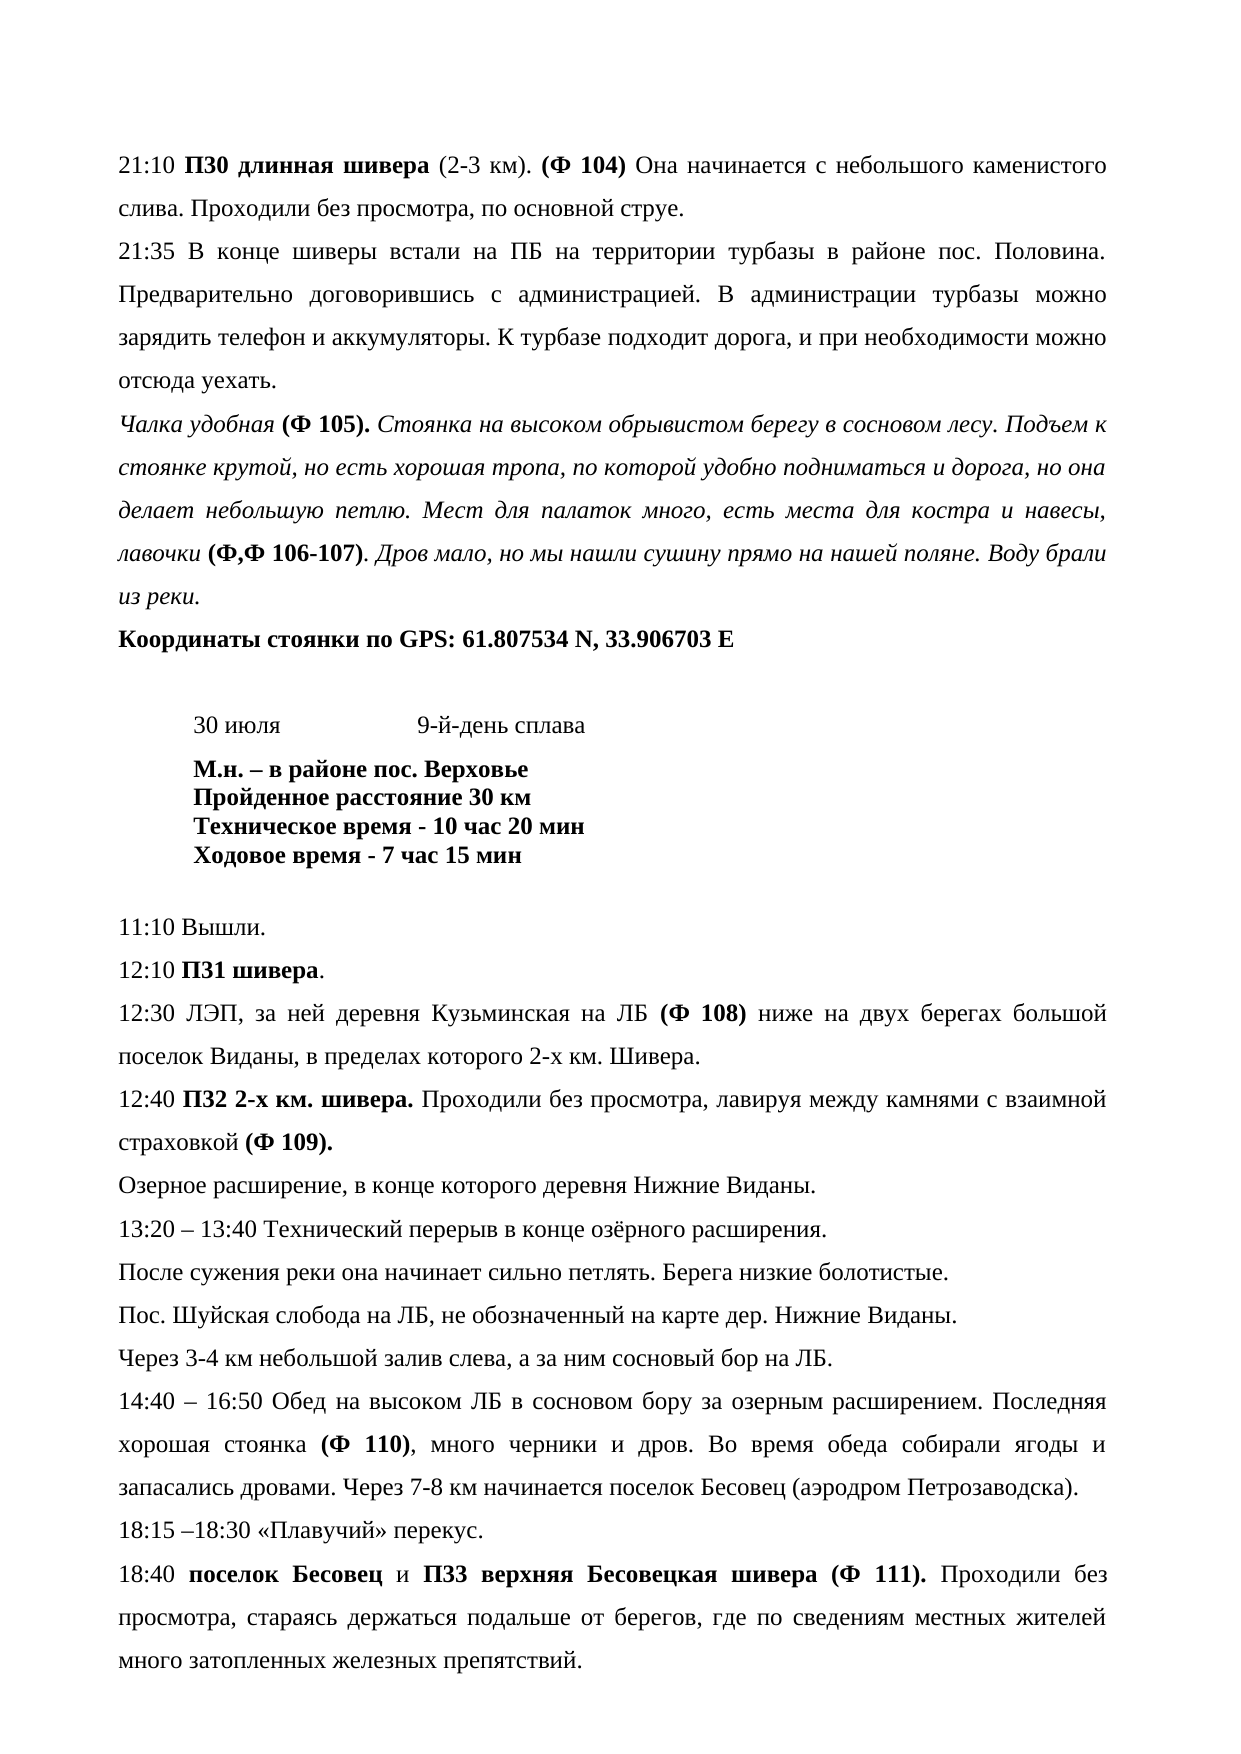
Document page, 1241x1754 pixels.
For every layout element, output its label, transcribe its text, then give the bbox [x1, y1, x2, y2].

text 12:30 ЛЭП, за ней деревня Кузьминская на ЛБ (Ф 108) ниже на двух берегах большой поселок Виданы, в пределах которого 2-х км. Шивера. [118, 998, 1107, 1070]
text После сужения реки она начинает сильно петлять. Берега низкие болотистые. [118, 1257, 1107, 1286]
text Через 3-4 км небольшой залив слева, а за ним сосновый бор на ЛБ. [118, 1343, 1107, 1372]
text 12:10 П31 шивера. [118, 955, 1107, 984]
text Техническое время - 10 час 20 мин [118, 811, 1107, 840]
text 21:35 В конце шиверы встали на ПБ на территории турбазы в районе пос. Половина. Предварительно договорившись с администрацией. В администрации турбазы можно зарядить телефон и аккумуляторы. К турбазе подходит дорога, и при необходимости можно отсюда уехать. [118, 236, 1107, 394]
text Координаты стоянки по GPS: 61.807534 N, 33.906703 E [118, 624, 1107, 653]
text М.н. – в районе пос. Верховье [193, 754, 1107, 782]
text 18:40 поселок Бесовец и П33 верхняя Бесовецкая шивера (Ф 111). Проходили без просмотра, стараясь держаться подальше от берегов, где по сведениям местных жителей много затопленных железных препятствий. [118, 1559, 1107, 1674]
text 11:10 Вышли. [118, 912, 1107, 941]
text 13:20 – 13:40 Технический перерыв в конце озёрного расширения. [118, 1214, 1107, 1242]
text Чалка удобная (Ф 105). Стоянка на высоком обрывистом берегу в сосновом лесу. Подъем к стоянке крутой, но есть хорошая тропа, по которой удобно подниматься и дорога, но она делает небольшую петлю. Мест для палаток много, есть места для костра и навесы, лавочки (Ф,Ф 106-107). Дров мало, но мы нашли сушину прямо на нашей поляне. Воду брали из реки. [118, 409, 1107, 610]
text 30 июля 9-й-день сплава [118, 711, 1048, 739]
text 12:40 П32 2-х км. шивера. Проходили без просмотра, лавируя между камнями с взаимной страховкой (Ф 109). [118, 1084, 1107, 1156]
text Пос. Шуйская слобода на ЛБ, не обозначенный на карте дер. Нижние Виданы. [118, 1300, 1107, 1329]
text Ходовое время - 7 час 15 мин [118, 840, 1107, 869]
text 18:15 –18:30 «Плавучий» перекус. [118, 1516, 1107, 1544]
text Пройденное расстояние 30 км [118, 782, 1107, 811]
text 14:40 – 16:50 Обед на высоком ЛБ в сосновом бору за озерным расширением. Последняя хорошая стоянка (Ф 110), много черники и дров. Во время обеда собирали ягоды и запасались дровами. Через 7-8 км начинается поселок Бесовец (аэродром Петрозаводска). [118, 1386, 1107, 1501]
text 21:10 П30 длинная шивера (2-3 км). (Ф 104) Она начинается с небольшого каменистого слива. Проходили без просмотра, по основной струе. [118, 150, 1107, 222]
text Озерное расширение, в конце которого деревня Нижние Виданы. [118, 1171, 1107, 1199]
